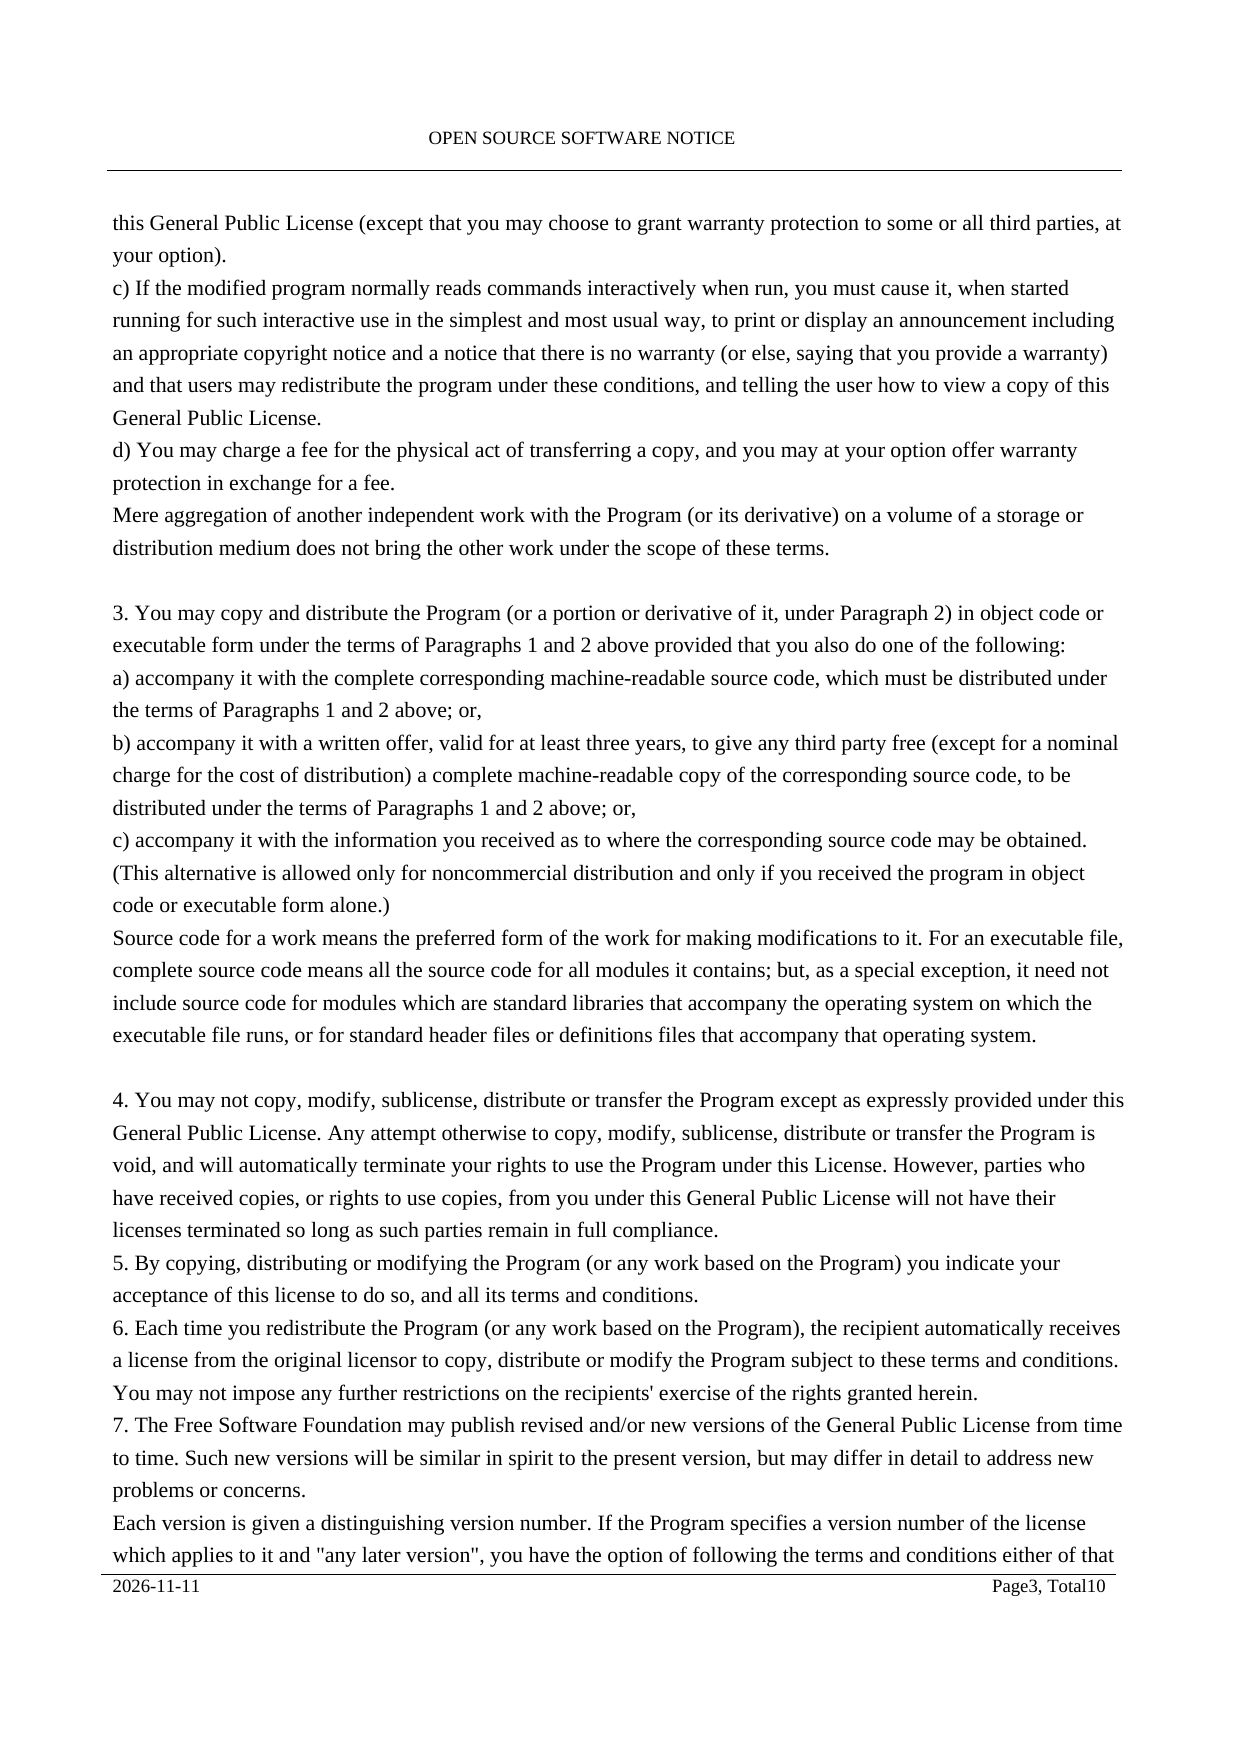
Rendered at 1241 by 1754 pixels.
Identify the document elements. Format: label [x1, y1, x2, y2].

text [112, 206, 1128, 1571]
